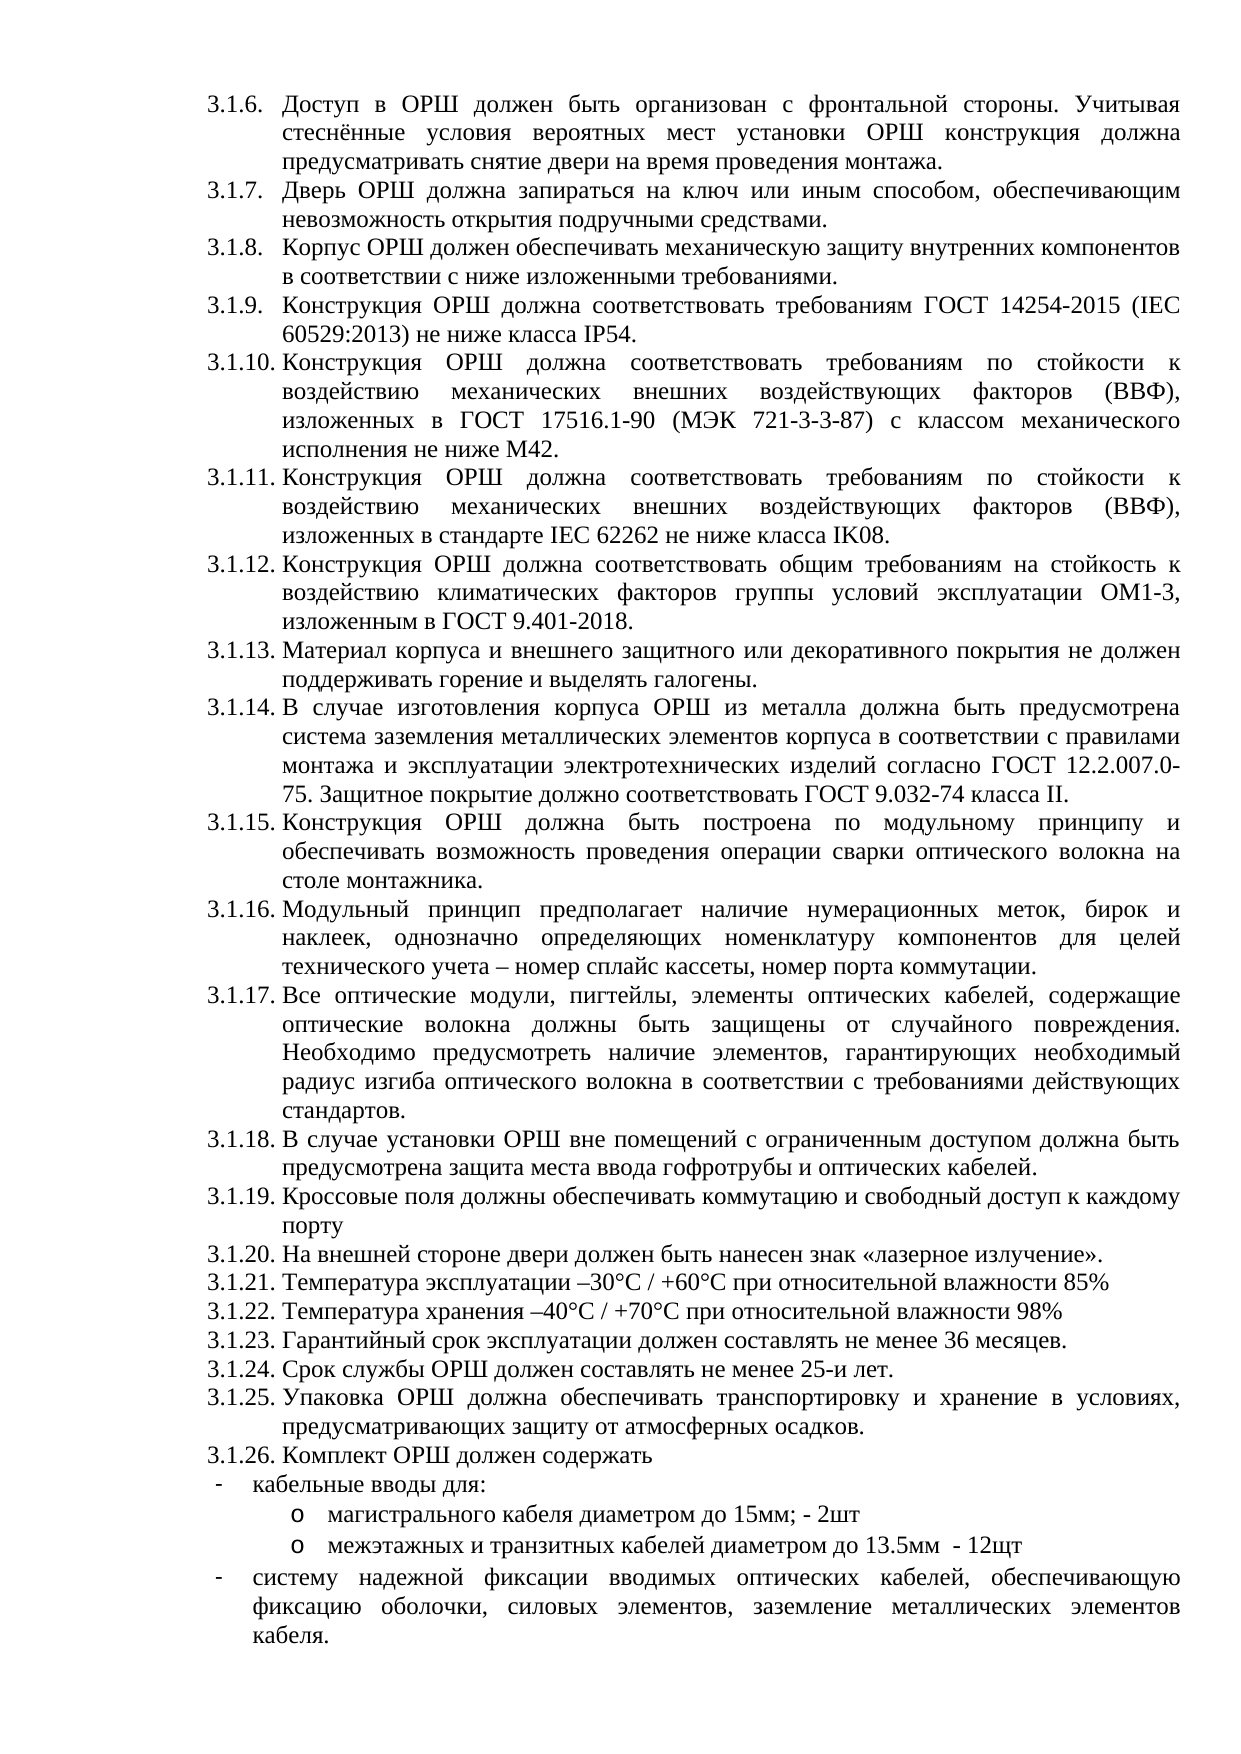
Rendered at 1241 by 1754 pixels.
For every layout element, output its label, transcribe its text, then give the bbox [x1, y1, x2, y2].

list На внешней стороне двери должен быть нанесен знак «лазерное излучение». [207, 1239, 1181, 1267]
list Конструкция ОРШ должна соответствовать требованиям по стойкости к воздействию механических внешних воздействующих факторов (ВВФ), изложенных в ГОСТ 17516.1-90 (МЭК 721-3-3-87) с классом механического исполнения не ниже М42. [207, 347, 1181, 462]
list Кроссовые поля должны обеспечивать коммутацию и свободный доступ к каждому порту [207, 1181, 1181, 1239]
list Модульный принцип предполагает наличие нумерационных меток, бирок и наклеек, однозначно определяющих номенклатуру компонентов для целей технического учета – номер сплайс кассеты, номер порта коммутации. [207, 894, 1181, 980]
list В случае установки ОРШ вне помещений с ограниченным доступом должна быть предусмотрена защита места ввода гофротрубы и оптических кабелей. [207, 1124, 1181, 1181]
list Конструкция ОРШ должна соответствовать требованиям по стойкости к воздействию механических внешних воздействующих факторов (ВВФ), изложенных в стандарте IEC 62262 не ниже класса IK08. [207, 462, 1181, 549]
list В случае изготовления корпуса ОРШ из металла должна быть предусмотрена система заземления металлических элементов корпуса в соответствии с правилами монтажа и эксплуатации электротехнических изделий согласно ГОСТ 12.2.007.0-75. Защитное покрытие должно соответствовать ГОСТ 9.032-74 класса II. [207, 692, 1181, 807]
list Конструкция ОРШ должна соответствовать требованиям ГОСТ 14254-2015 (IEC 60529:2013) не ниже класса IP54. [207, 290, 1181, 347]
list Все оптические модули, пигтейлы, элементы оптических кабелей, содержащие оптические волокна должны быть защищены от случайного повреждения. Необходимо предусмотреть наличие элементов, гарантирующих необходимый радиус изгиба оптического волокна в соответствии с требованиями действующих стандартов. [207, 980, 1181, 1124]
list межэтажных и транзитных кабелей диаметром до 13.5мм - 12щт [290, 1530, 1181, 1561]
list Конструкция ОРШ должна соответствовать общим требованиям на стойкость к воздействию климатических факторов группы условий эксплуатации ОМ1-3, изложенным в ГОСТ 9.401-2018. [207, 549, 1181, 635]
list Материал корпуса и внешнего защитного или декоративного покрытия не должен поддерживать горение и выделять галогены. [207, 635, 1181, 692]
list Комплект ОРШ должен содержать [207, 1440, 1181, 1469]
list Гарантийный срок эксплуатации должен составлять не менее 36 месяцев. [207, 1325, 1181, 1354]
list Упаковка ОРШ должна обеспечивать транспортировку и хранение в условиях, предусматривающих защиту от атмосферных осадков. [207, 1382, 1181, 1440]
list Корпус ОРШ должен обеспечивать механическую защиту внутренних компонентов в соответствии с ниже изложенными требованиями. [207, 232, 1181, 290]
list Дверь ОРШ должна запираться на ключ или иным способом, обеспечивающим невозможность открытия подручными средствами. [207, 175, 1181, 232]
list Температура эксплуатации –30°C / +60°C при относительной влажности 85% [207, 1267, 1181, 1296]
list магистрального кабеля диаметром до 15мм; - 2шт [290, 1499, 1181, 1530]
list Конструкция ОРШ должна быть построена по модульному принципу и обеспечивать возможность проведения операции сварки оптического волокна на столе монтажника. [207, 807, 1181, 894]
list Температура хранения –40°C / +70°C при относительной влажности 98% [207, 1296, 1181, 1325]
list систему надежной фиксации вводимых оптических кабелей, обеспечивающую фиксацию оболочки, силовых элементов, заземление металлических элементов кабеля. [215, 1561, 1181, 1649]
list Доступ в ОРШ должен быть организован с фронтальной стороны. Учитывая стеснённые условия вероятных мест установки ОРШ конструкция должна предусматривать снятие двери на время проведения монтажа. [207, 89, 1181, 175]
list кабельные вводы для: [215, 1469, 1181, 1499]
list Срок службы ОРШ должен составлять не менее 25-и лет. [207, 1354, 1181, 1382]
